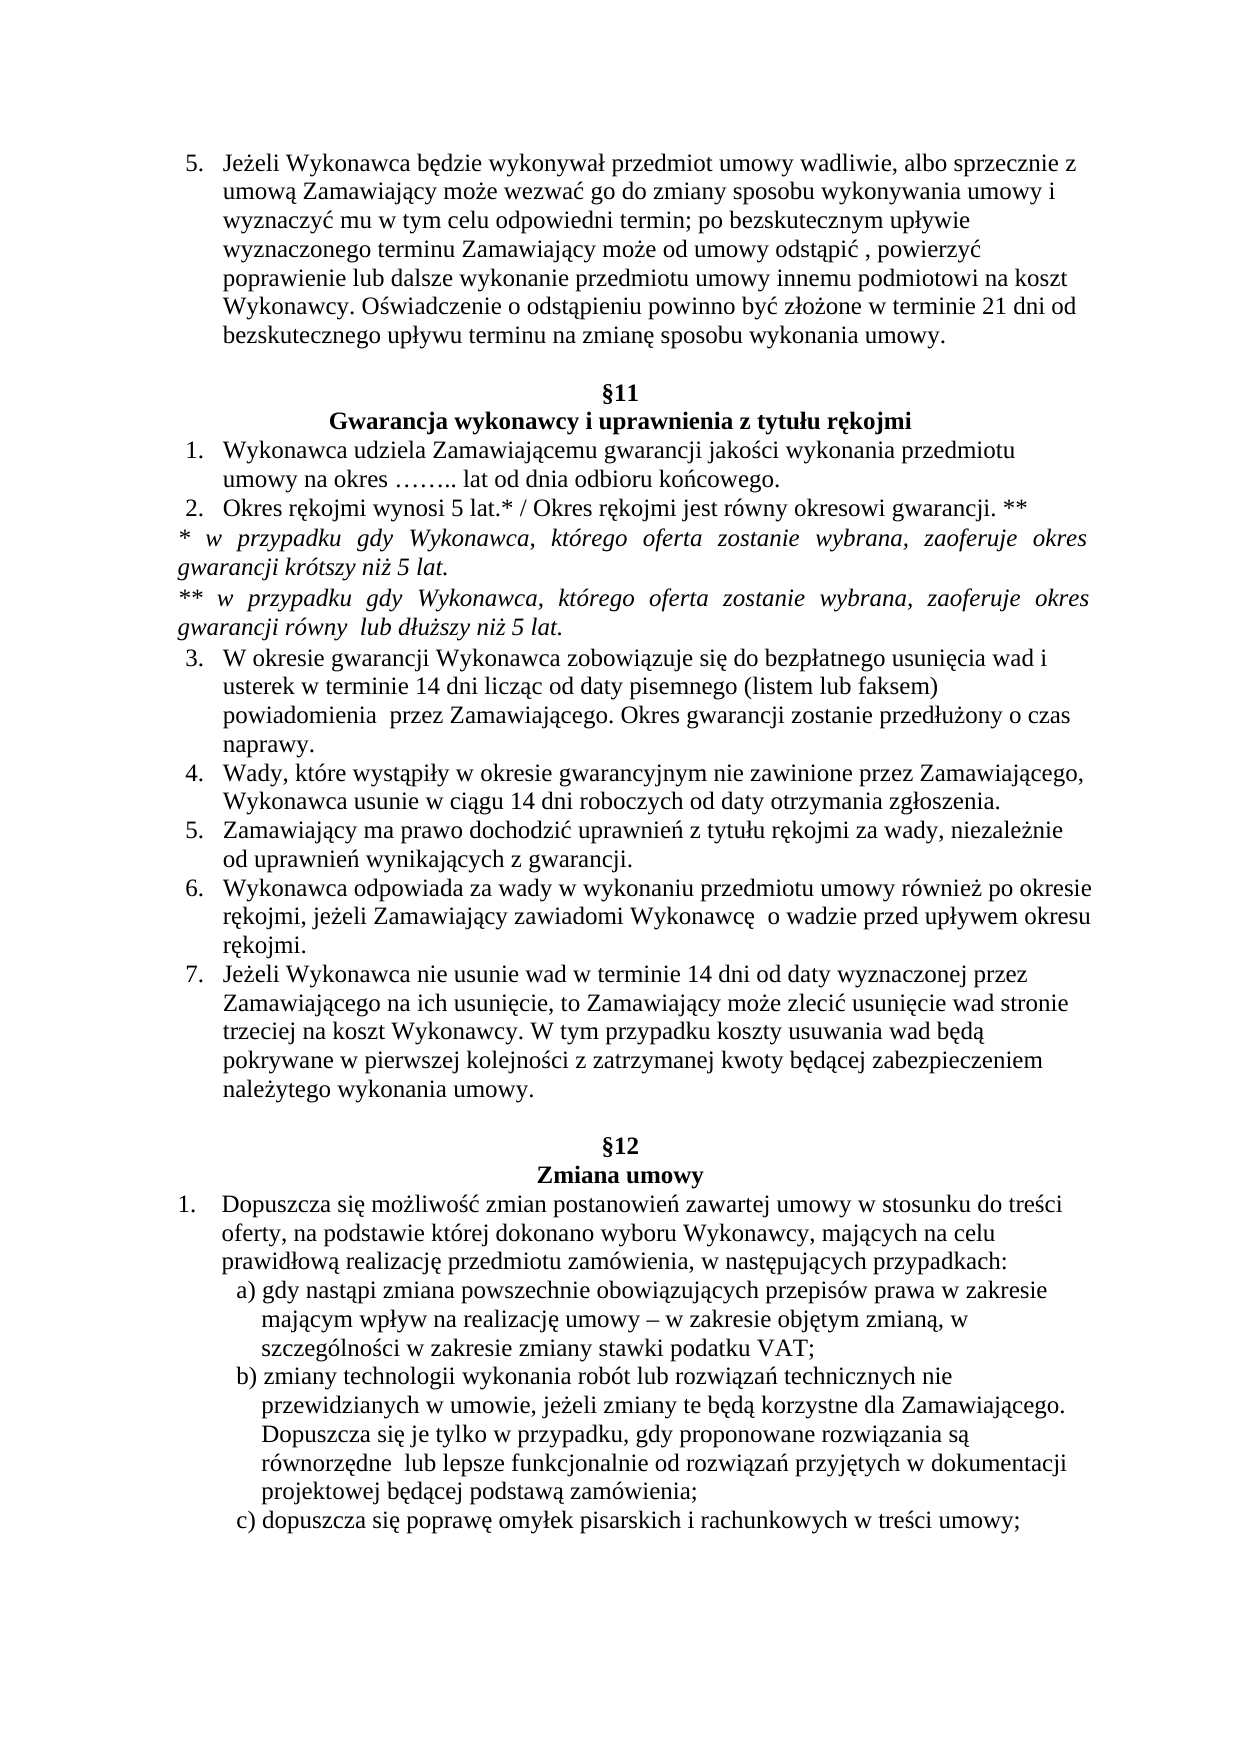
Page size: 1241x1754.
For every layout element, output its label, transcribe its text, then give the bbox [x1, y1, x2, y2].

list Jeżeli Wykonawca nie usunie wad w terminie 14 dni od daty wyznaczonej przez Zamawiającego na ich usunięcie, to Zamawiający może zlecić usunięcie wad stronie trzeciej na koszt Wykonawcy. W tym przypadku koszty usuwania wad będą pokrywane w pierwszej kolejności z zatrzymanej kwoty będącej zabezpieczeniem należytego wykonania umowy. [185, 959, 1093, 1131]
text * w przypadku gdy Wykonawca, którego oferta zostanie wybrana, zaoferuje okres gwarancji krótszy niż 5 lat. [177, 523, 1090, 581]
text §12 [148, 1131, 1093, 1160]
list Okres rękojmi wynosi 5 lat.* / Okres rękojmi jest równy okresowi gwarancji. ** [185, 493, 1093, 521]
text Zmiana umowy [148, 1160, 1093, 1189]
text c) dopuszcza się poprawę omyłek pisarskich i rachunkowych w treści umowy; [236, 1505, 1093, 1534]
list Wady, które wystąpiły w okresie gwarancyjnym nie zawinione przez Zamawiającego, Wykonawca usunie w ciągu 14 dni roboczych od daty otrzymania zgłoszenia. [185, 758, 1093, 815]
list Zamawiający ma prawo dochodzić uprawnień z tytułu rękojmi za wady, niezależnie od uprawnień wynikających z gwarancji. [185, 815, 1093, 873]
text ** w przypadku gdy Wykonawca, którego oferta zostanie wybrana, zaoferuje okres gwarancji równy lub dłuższy niż 5 lat. [177, 583, 1093, 641]
text a) gdy nastąpi zmiana powszechnie obowiązujących przepisów prawa w zakresie mającym wpływ na realizację umowy – w zakresie objętym zmianą, w szczególności w zakresie zmiany stawki podatku VAT; [236, 1275, 1093, 1361]
text §11 [148, 378, 1093, 406]
list Wykonawca udziela Zamawiającemu gwarancji jakości wykonania przedmiotu umowy na okres …….. lat od dnia odbioru końcowego. [185, 435, 1093, 493]
list Jeżeli Wykonawca będzie wykonywał przedmiot umowy wadliwie, albo sprzecznie z umową Zamawiający może wezwać go do zmiany sposobu wykonywania umowy i wyznaczyć mu w tym celu odpowiedni termin; po bezskutecznym upływie wyznaczonego terminu Zamawiający może od umowy odstąpić , powierzyć poprawienie lub dalsze wykonanie przedmiotu umowy innemu podmiotowi na koszt Wykonawcy. Oświadczenie o odstąpieniu powinno być złożone w terminie 21 dni od bezskutecznego upływu terminu na zmianę sposobu wykonania umowy. [185, 148, 1093, 349]
text Gwarancja wykonawcy i uprawnienia z tytułu rękojmi [148, 406, 1093, 435]
list Wykonawca odpowiada za wady w wykonaniu przedmiotu umowy również po okresie rękojmi, jeżeli Zamawiający zawiadomi Wykonawcę o wadzie przed upływem okresu rękojmi. [185, 873, 1093, 959]
list W okresie gwarancji Wykonawca zobowiązuje się do bezpłatnego usunięcia wad i usterek w terminie 14 dni licząc od daty pisemnego (listem lub faksem) powiadomienia przez Zamawiającego. Okres gwarancji zostanie przedłużony o czas naprawy. [185, 643, 1093, 758]
text b) zmiany technologii wykonania robót lub rozwiązań technicznych nie przewidzianych w umowie, jeżeli zmiany te będą korzystne dla Zamawiającego. Dopuszcza się je tylko w przypadku, gdy proponowane rozwiązania są równorzędne lub lepsze funkcjonalnie od rozwiązań przyjętych w dokumentacji projektowej będącej podstawą zamówienia; [236, 1361, 1093, 1505]
list Dopuszcza się możliwość zmian postanowień zawartej umowy w stosunku do treści oferty, na podstawie której dokonano wyboru Wykonawcy, mających na celu prawidłową realizację przedmiotu zamówienia, w następujących przypadkach: [177, 1189, 1093, 1275]
